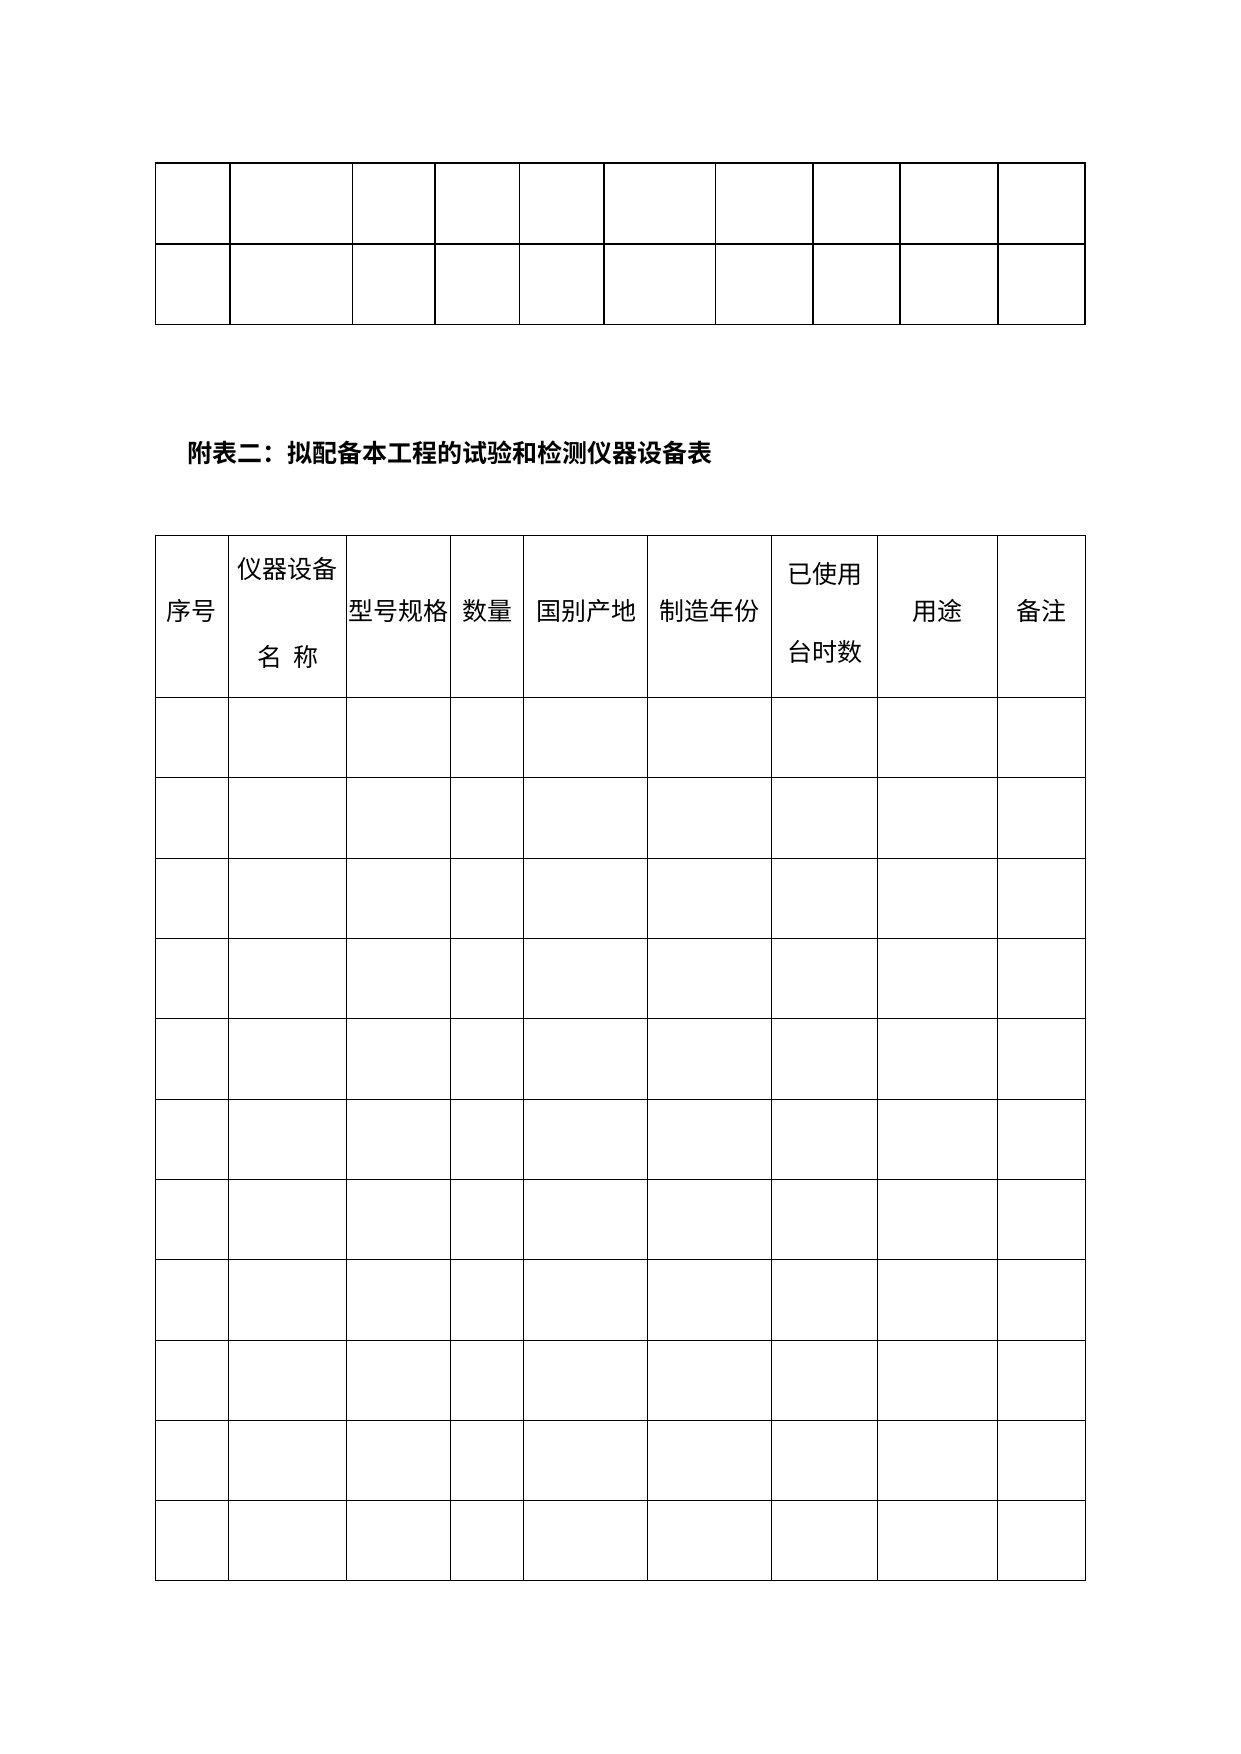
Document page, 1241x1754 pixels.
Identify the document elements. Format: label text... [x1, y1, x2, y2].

table_cell [878, 1180, 997, 1259]
table_cell [648, 939, 771, 1018]
table_header 用途 [878, 536, 997, 697]
table_cell [156, 245, 229, 324]
table_cell [229, 1421, 346, 1500]
table_cell [878, 1019, 997, 1098]
table_cell [878, 698, 997, 777]
table_cell [998, 1421, 1085, 1500]
table_cell [156, 1100, 228, 1179]
table_cell [353, 164, 434, 243]
table_cell [524, 1341, 647, 1420]
table_cell [605, 245, 715, 324]
table_cell [998, 698, 1085, 777]
table_cell [716, 245, 812, 324]
table_cell [772, 939, 877, 1018]
table_header 国别产地 [524, 536, 647, 697]
table_cell [772, 859, 877, 938]
table_cell [520, 245, 603, 324]
table_cell [648, 698, 771, 777]
table_cell [451, 859, 523, 938]
table_cell [772, 1180, 877, 1259]
table_cell [156, 778, 228, 858]
table_cell [648, 1421, 771, 1500]
table_cell [229, 1341, 346, 1420]
table_cell [451, 1501, 523, 1580]
table_cell [231, 164, 352, 243]
table_cell [524, 778, 647, 858]
table_cell [524, 1180, 647, 1259]
text 附表二：拟配备本工程的试验和检测仪器设备表 [187, 419, 1053, 484]
table_cell [156, 1341, 228, 1420]
table_cell [229, 1260, 346, 1339]
table_cell [156, 939, 228, 1018]
table_cell [998, 1019, 1085, 1098]
table_cell [347, 1100, 450, 1179]
table_cell [229, 1180, 346, 1259]
table_cell [451, 1180, 523, 1259]
table_cell [524, 1501, 647, 1580]
table_cell [901, 245, 997, 324]
table_cell [451, 1260, 523, 1339]
table_cell [156, 164, 229, 243]
table_cell [347, 1501, 450, 1580]
table_cell [524, 698, 647, 777]
table_cell [605, 164, 715, 243]
table_header 仪器设备名 称 [229, 536, 346, 697]
table_cell [451, 778, 523, 858]
table_cell [451, 939, 523, 1018]
table_cell [347, 1260, 450, 1339]
table_cell [772, 1341, 877, 1420]
table_cell [648, 1341, 771, 1420]
table_cell [648, 1019, 771, 1098]
table_cell [347, 1421, 450, 1500]
table_cell [998, 859, 1085, 938]
table_cell [524, 1421, 647, 1500]
table_cell [998, 1341, 1085, 1420]
table_cell [878, 778, 997, 858]
table_cell [436, 245, 519, 324]
table_cell [524, 859, 647, 938]
table_cell [998, 1180, 1085, 1259]
table_cell [451, 1421, 523, 1500]
table_cell [648, 778, 771, 858]
table_cell [998, 939, 1085, 1018]
table_cell [520, 164, 603, 243]
table_header 制造年份 [648, 536, 771, 697]
table_cell [648, 1260, 771, 1339]
table_cell [772, 1019, 877, 1098]
table_cell [878, 1100, 997, 1179]
table_cell [648, 859, 771, 938]
table_cell [231, 245, 352, 324]
table_cell [156, 1019, 228, 1098]
table_cell [229, 1501, 346, 1580]
table_cell [156, 1421, 228, 1500]
table_cell [229, 698, 346, 777]
table_cell [347, 778, 450, 858]
table_header 已使用 台时数 [772, 536, 877, 697]
table_cell [451, 698, 523, 777]
table_cell [451, 1341, 523, 1420]
table_cell [998, 1501, 1085, 1580]
table_cell [156, 1260, 228, 1339]
table_cell [347, 1019, 450, 1098]
table_header 备注 [998, 536, 1085, 697]
table_cell [524, 1260, 647, 1339]
table_cell [772, 698, 877, 777]
table_cell [347, 698, 450, 777]
table_cell [347, 1180, 450, 1259]
table_cell [772, 1421, 877, 1500]
table_cell [648, 1501, 771, 1580]
table_cell [772, 778, 877, 858]
table_cell [648, 1100, 771, 1179]
table_cell [901, 164, 997, 243]
table_cell [878, 1501, 997, 1580]
table_cell [353, 245, 434, 324]
table_cell [998, 1100, 1085, 1179]
table_cell [347, 939, 450, 1018]
table_cell [229, 859, 346, 938]
table_cell [229, 1019, 346, 1098]
table_cell [347, 859, 450, 938]
table_cell [878, 1341, 997, 1420]
table_cell [451, 1019, 523, 1098]
table_cell [229, 939, 346, 1018]
table_cell [878, 939, 997, 1018]
table_header 型号规格 [347, 536, 450, 697]
table_header 数量 [451, 536, 523, 697]
table_cell [156, 859, 228, 938]
table_header 序号 [156, 536, 228, 697]
table_cell [998, 778, 1085, 858]
table_cell [524, 1100, 647, 1179]
table_cell [648, 1180, 771, 1259]
table_cell [451, 1100, 523, 1179]
table_cell [156, 698, 228, 777]
table_cell [999, 245, 1084, 324]
table_cell [878, 1260, 997, 1339]
table_cell [814, 164, 899, 243]
table_cell [156, 1180, 228, 1259]
table_cell [814, 245, 899, 324]
table_cell [772, 1260, 877, 1339]
table_cell [716, 164, 812, 243]
table_cell [878, 1421, 997, 1500]
table_cell [772, 1100, 877, 1179]
table_cell [772, 1501, 877, 1580]
table_cell [229, 778, 346, 858]
table_cell [229, 1100, 346, 1179]
table_cell [999, 164, 1084, 243]
table_cell [347, 1341, 450, 1420]
table_cell [878, 859, 997, 938]
table_cell [156, 1501, 228, 1580]
table_cell [998, 1260, 1085, 1339]
table_cell [524, 939, 647, 1018]
table_cell [524, 1019, 647, 1098]
table_cell [436, 164, 519, 243]
